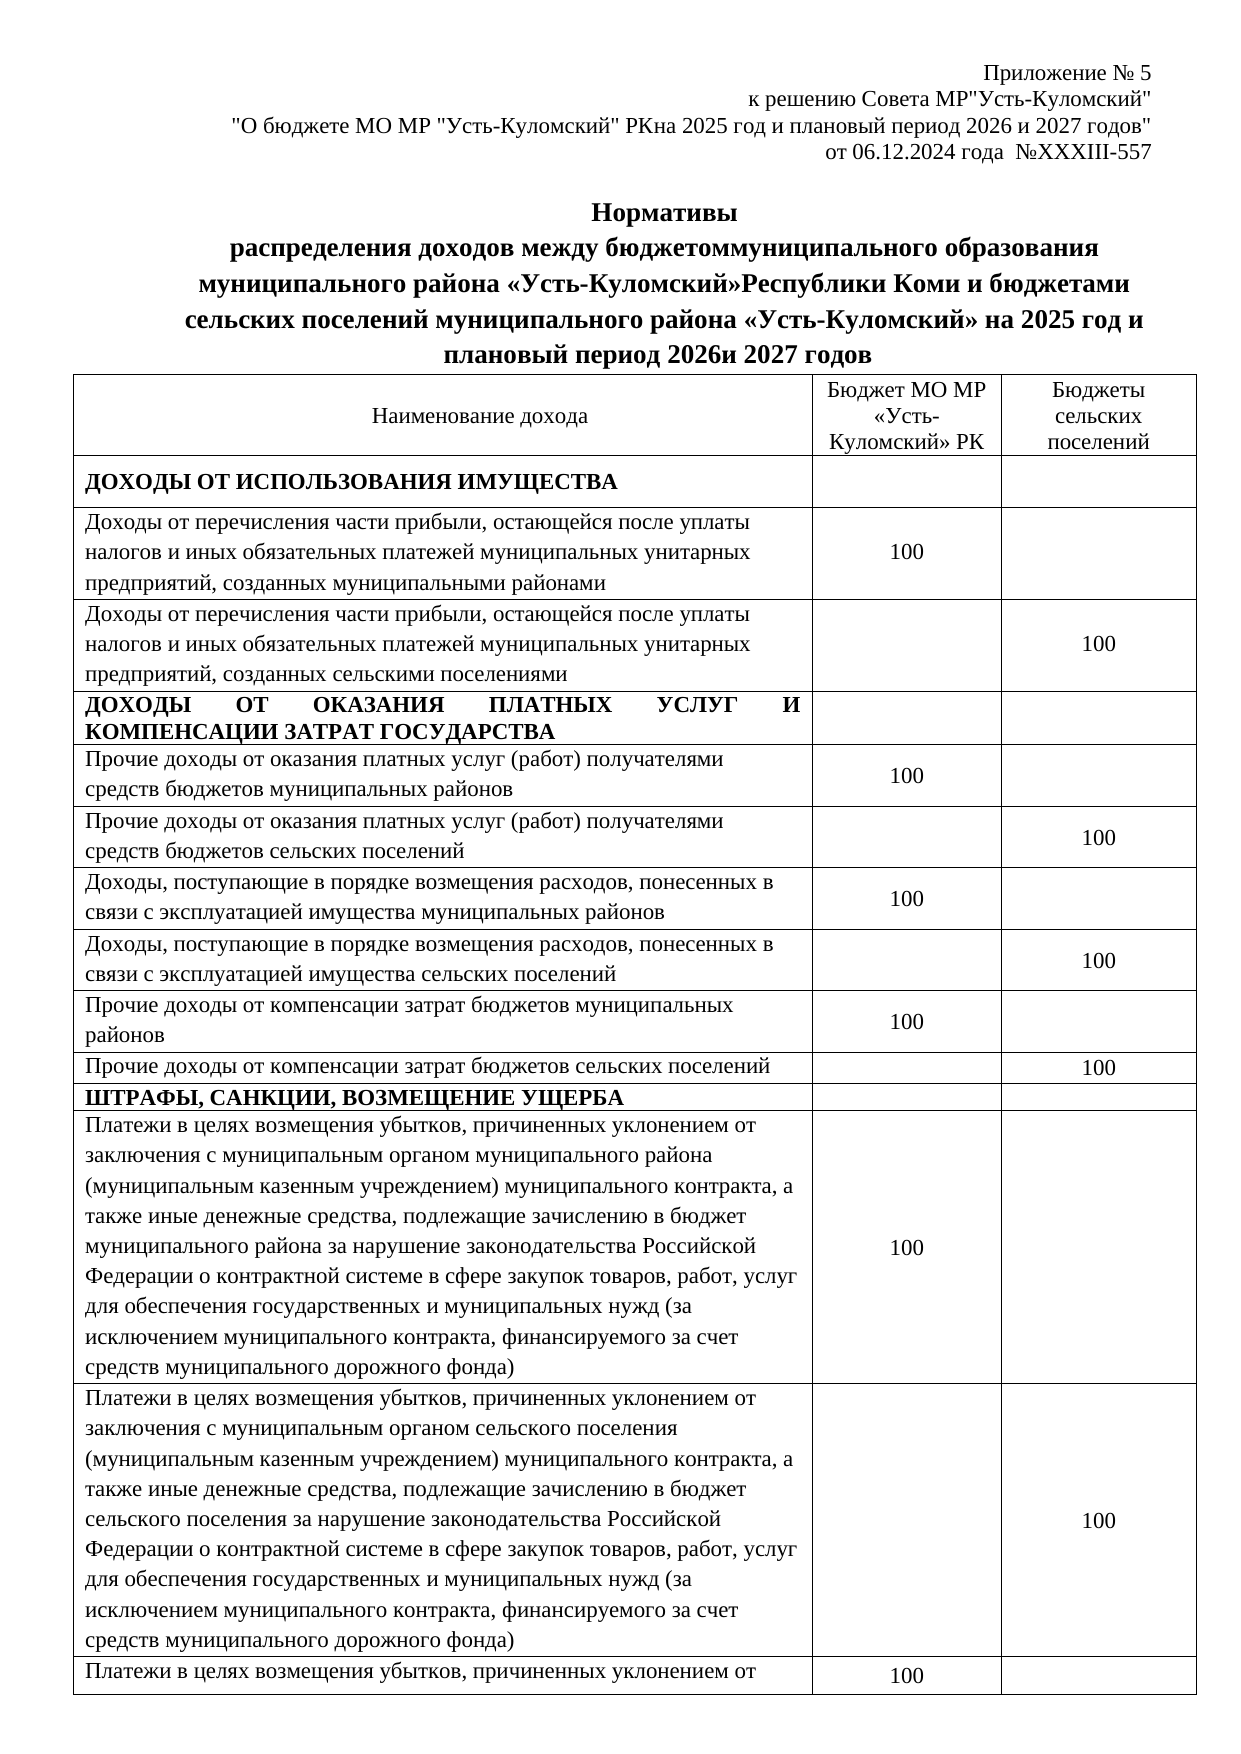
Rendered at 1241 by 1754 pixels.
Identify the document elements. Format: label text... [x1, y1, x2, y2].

table_cell [813, 930, 1001, 990]
table_cell [1002, 1111, 1196, 1383]
table_cell Прочие доходы от компенсации затрат бюджетов муниципальных районов [74, 991, 812, 1052]
table_cell [1002, 692, 1196, 744]
table_cell 100 [813, 1657, 1001, 1694]
table_cell [1002, 456, 1196, 507]
text от 06.12.2024 года №XXXIII-557 [177, 138, 1152, 164]
table_cell Платежи в целях возмещения убытков, причиненных уклонением от заключения с муниципальным органом сельского поселения (муниципальным казенным учреждением) муниципального контракта, а также иные денежные средства, подлежащие зачислению в бюджет сельского поселения за нарушение законодательства Российской Федерации о контрактной системе в сфере закупок товаров, работ, услуг для обеспечения государственных и муниципальных нужд (за исключением муниципального контракта, финансируемого за счет средств муниципального дорожного фонда) [74, 1384, 812, 1656]
table_cell 100 [1002, 930, 1196, 990]
table_cell [813, 600, 1001, 691]
table_cell ДОХОДЫ ОТ ОКАЗАНИЯ ПЛАТНЫХ УСЛУГ И КОМПЕНСАЦИИ ЗАТРАТ ГОСУДАРСТВА [74, 692, 812, 744]
table_cell [1002, 991, 1196, 1052]
table_cell Платежи в целях возмещения убытков, причиненных уклонением от заключения с муниципальным органом муниципального района (муниципальным казенным учреждением) муниципального контракта, а также иные денежные средства, подлежащие зачислению в бюджет муниципального района за нарушение законодательства Российской Федерации о контрактной системе в сфере закупок товаров, работ, услуг для обеспечения государственных и муниципальных нужд (за исключением муниципального контракта, финансируемого за счет средств муниципального дорожного фонда) [74, 1111, 812, 1383]
table_cell [813, 807, 1001, 867]
table_cell Доходы от перечисления части прибыли, остающейся после уплаты налогов и иных обязательных платежей муниципальных унитарных предприятий, созданных муниципальными районами [74, 508, 812, 599]
table_cell Прочие доходы от оказания платных услуг (работ) получателями средств бюджетов сельских поселений [74, 807, 812, 867]
table_cell ШТРАФЫ, САНКЦИИ, ВОЗМЕЩЕНИЕ УЩЕРБА [74, 1084, 812, 1110]
table_cell Доходы от перечисления части прибыли, остающейся после уплаты налогов и иных обязательных платежей муниципальных унитарных предприятий, созданных сельскими поселениями [74, 600, 812, 691]
table_header Бюджеты сельских поселений [1002, 375, 1196, 455]
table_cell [74, 1657, 812, 1694]
table_cell 100 [813, 508, 1001, 599]
table_cell Прочие доходы от компенсации затрат бюджетов сельских поселений [74, 1053, 812, 1083]
table_cell [813, 692, 1001, 744]
table_cell 100 [813, 868, 1001, 929]
table_cell 100 [1002, 807, 1196, 867]
table_cell ДОХОДЫ ОТ ИСПОЛЬЗОВАНИЯ ИМУЩЕСТВА [74, 456, 812, 507]
table_cell [813, 1084, 1001, 1110]
table_cell [1002, 745, 1196, 806]
text распределения доходов между бюджетоммуниципального образования муниципального района «Усть-Куломский»Республики Коми и бюджетами сельских поселений муниципального района «Усть-Куломский» на 2025 год и плановый период 2026и 2027 годов [177, 231, 1152, 370]
table_header Бюджет МО МР «Усть-Куломский» РК [813, 375, 1001, 455]
table_cell [813, 456, 1001, 507]
text Приложение № 5 [177, 59, 1152, 86]
table_cell Доходы, поступающие в порядке возмещения расходов, понесенных в связи с эксплуатацией имущества сельских поселений [74, 930, 812, 990]
table_cell 100 [813, 1111, 1001, 1383]
table_cell 100 [1002, 1384, 1196, 1656]
table_cell Доходы, поступающие в порядке возмещения расходов, понесенных в связи с эксплуатацией имущества муниципальных районов [74, 868, 812, 929]
table_cell [1002, 1084, 1196, 1110]
table_cell 100 [813, 991, 1001, 1052]
table_cell 100 [1002, 600, 1196, 691]
table_cell 100 [1002, 1053, 1196, 1083]
table_header Наименование дохода [74, 375, 812, 455]
table_cell [813, 1384, 1001, 1656]
text к решению Совета МР"Усть-Куломский" [177, 86, 1152, 112]
text Нормативы [177, 196, 1152, 227]
table_cell [1002, 868, 1196, 929]
table_cell [813, 1053, 1001, 1083]
table_cell [1002, 1657, 1196, 1694]
table_cell [1002, 508, 1196, 599]
table_cell 100 [813, 745, 1001, 806]
table_cell Прочие доходы от оказания платных услуг (работ) получателями средств бюджетов муниципальных районов [74, 745, 812, 806]
text "О бюджете МО МР "Усть-Куломский" РКна 2025 год и плановый период 2026 и 2027 годов" [177, 112, 1152, 138]
